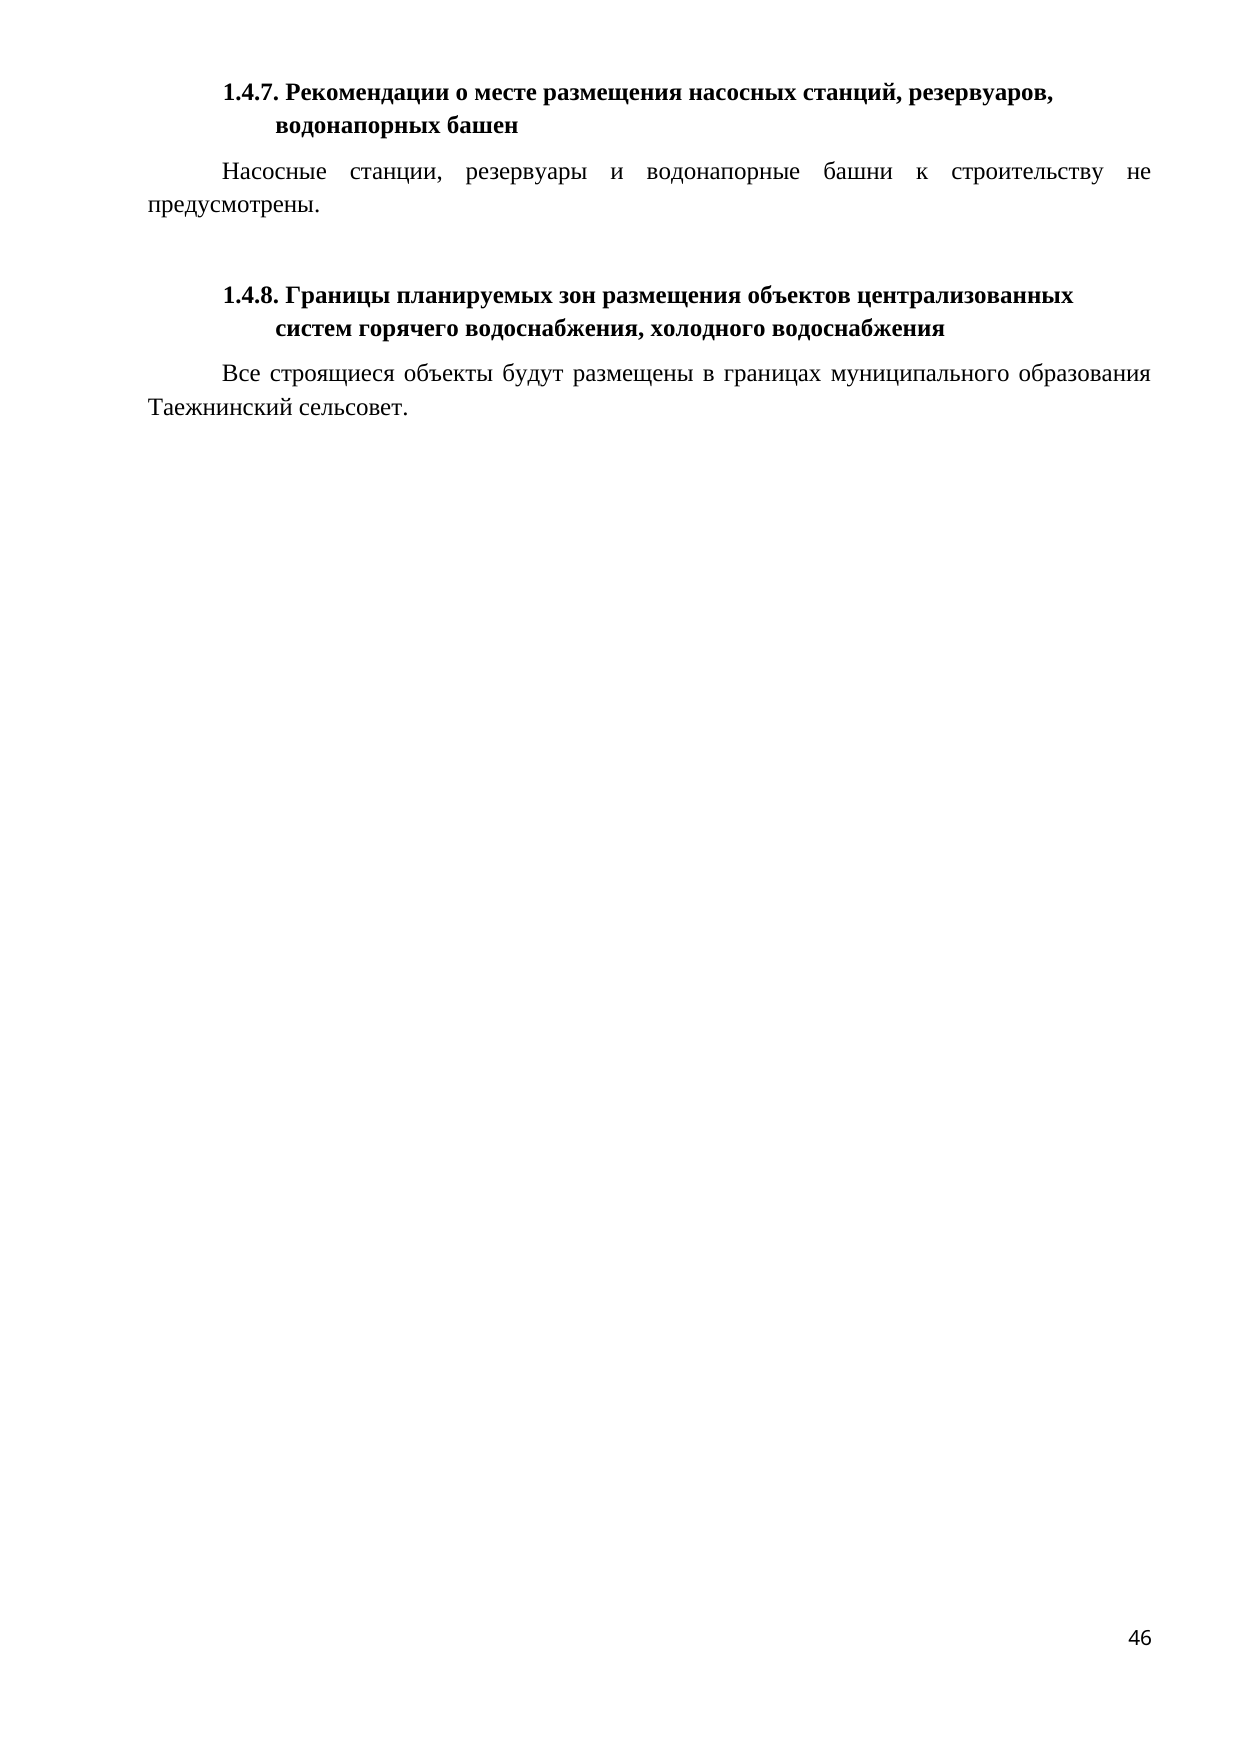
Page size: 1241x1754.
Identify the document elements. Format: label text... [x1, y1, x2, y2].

text Все строящиеся объекты будут размещены в границах муниципального образования Таежнинский сельсовет. [148, 358, 1152, 420]
text Насосные станции, резервуары и водонапорные башни к строительству не предусмотрены. [148, 156, 1152, 218]
list 1.4.7. Рекомендации о месте размещения насосных станций, резервуаров, водонапорных башен [223, 77, 1152, 139]
list 1.4.8. Границы планируемых зон размещения объектов централизованных систем горячего водоснабжения, холодного водоснабжения [223, 280, 1152, 342]
